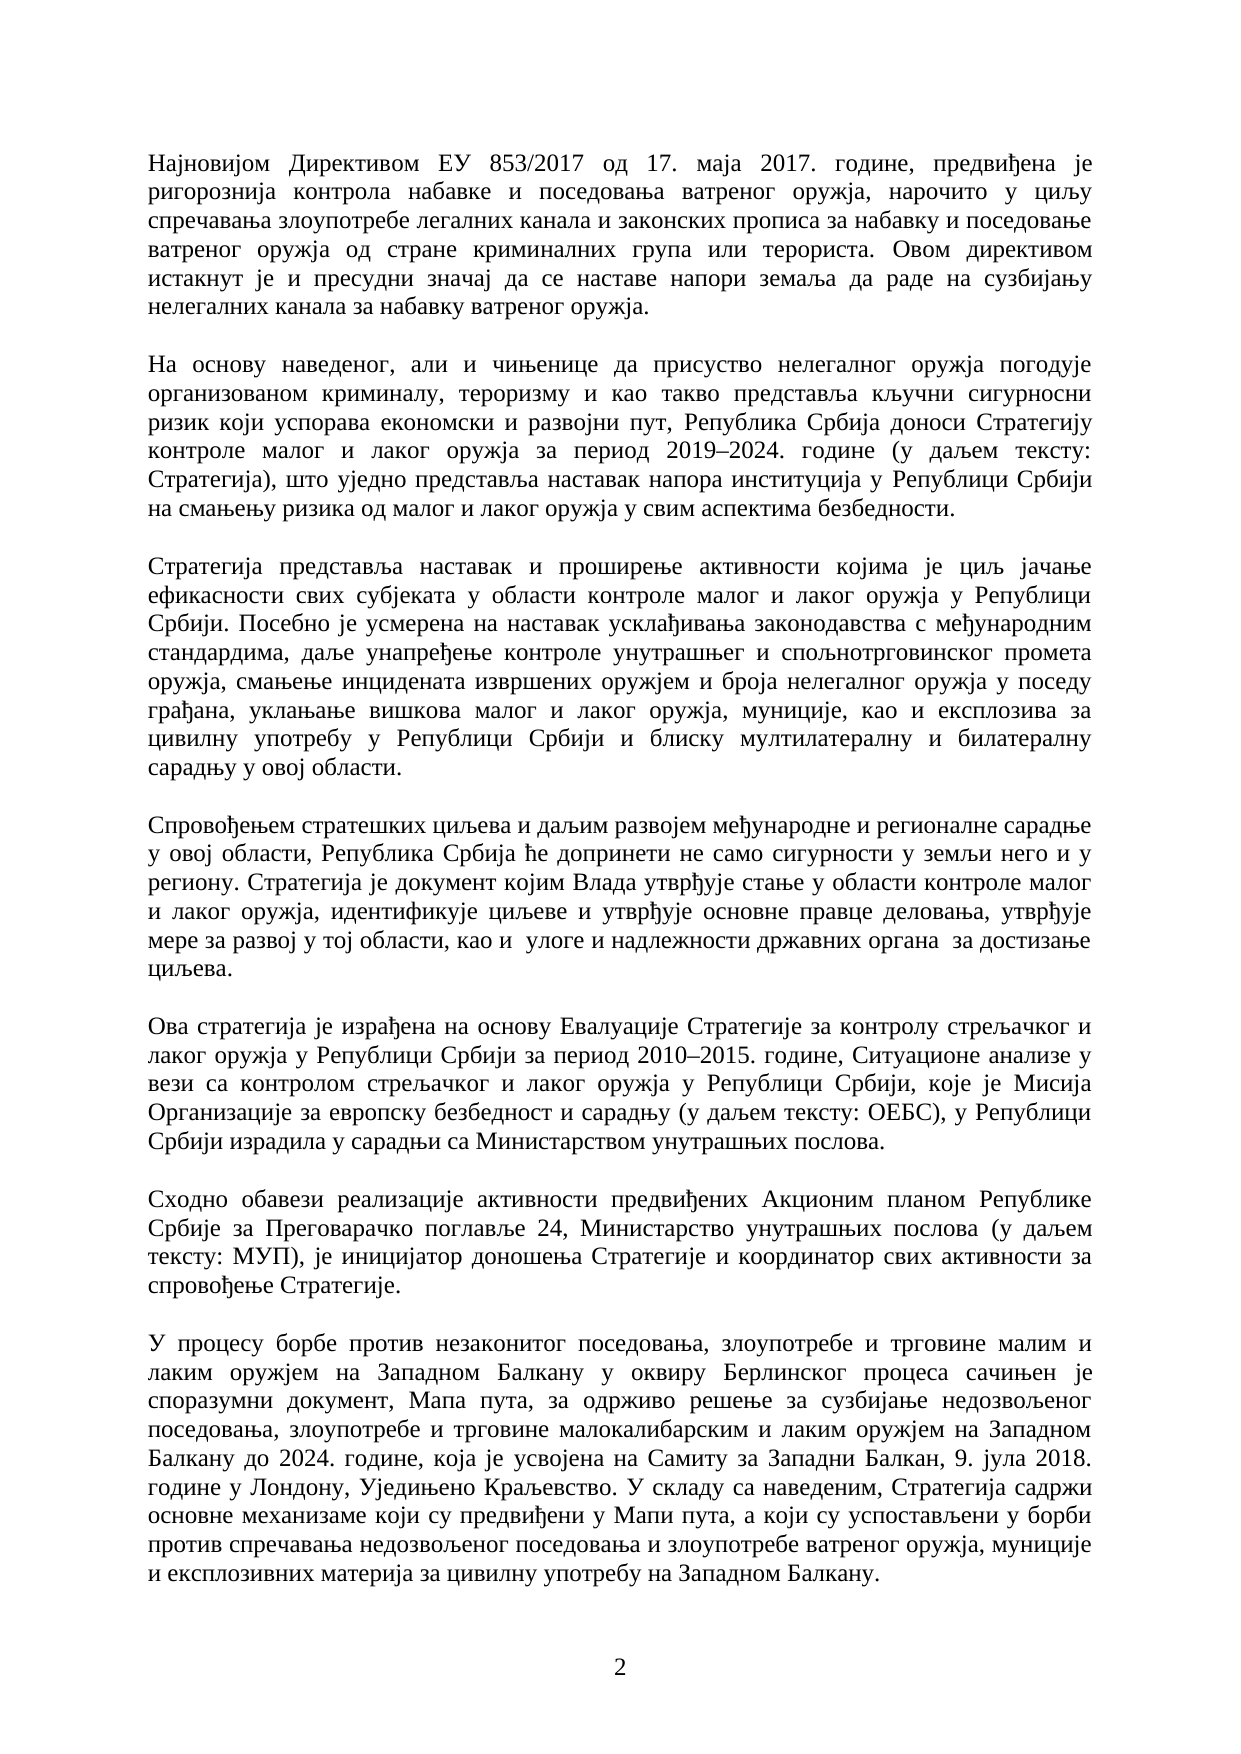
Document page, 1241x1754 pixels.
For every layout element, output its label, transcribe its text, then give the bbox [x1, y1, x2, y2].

text Стратегија представља наставак и проширење активности којима је циљ јачање ефикасности свих субјеката у области контроле малог и лаког оружја у Републици Србији. Посебно је усмерена на наставак усклађивања законодавства с међународним стандардима, даље унапређење контроле унутрашњег и спољнотрговинског промета оружја, смањење инцидената извршених оружјем и броја нелегалног оружја у поседу грађана, уклањање вишкова малог и лаког оружја, муниције, као и експлозива за цивилну употребу у Републици Србији и блиску мултилатералну и билатералну сарадњу у овој области. [148, 551, 1093, 781]
text Најновијом Директивом ЕУ 853/2017 од 17. маја 2017. године, предвиђена је ригорознија контрола набавке и поседовања ватреног оружја, нарочито у циљу спречавања злоупотребе легалних канала и законских прописа за набавку и поседовање ватреног оружја од стране криминалних група или терориста. Овом директивом истакнут је и пресудни значај да се наставе напори земаља да раде на сузбијању нелегалних канала за набавку ватреног оружја. [148, 148, 1093, 320]
text На основу наведеног, али и чињенице да присуство нелегалног оружја погодује организованом криминалу, тероризму и као такво представља кључни сигурносни ризик који успорава економски и развојни пут, Република Србија доноси Стратегију контроле малог и лаког оружја за период 2019–2024. године (у даљем тексту: Стратегија), што уједно представља наставак напора институција у Републици Србији на смањењу ризика од малог и лаког оружја у свим аспектима безбедности. [148, 349, 1093, 522]
text Спровођењем стратешких циљева и даљим развојем међународне и регионалне сарадње у овој области, Република Србија ће допринети не само сигурности у земљи него и у региону. Стратегија је документ којим Влада утврђује стање у области контроле малог и лаког оружја, идентификује циљеве и утврђује основне правце деловања, утврђује мере за развој у тој области, као и улоге и надлежности државних органа за достизање циљева. [148, 810, 1093, 982]
text Ова стратегија је израђена на основу Евалуације Стратегије за контролу стрељачког и лаког оружја у Републици Србији за период 2010‒2015. године, Ситуационе анализе у вези са контролом стрељачког и лаког оружја у Републици Србији, које је Мисија Организације за европску безбедност и сарадњу (у даљем тексту: ОЕБС), у Републици Србији израдила у сарадњи са Министарством унутрашњих послова. [148, 1011, 1093, 1155]
text У процесу борбе против незаконитог поседовања, злоупотребе и трговине малим и лаким оружјем на Западном Балкану у оквиру Берлинског процеса сачињен је споразумни документ, Мапа пута, за одрживо решење за сузбијање недозвољеног поседовања, злоупотребе и трговине малокалибарским и лаким оружјем на Западном Балкану до 2024. године, која је усвојена на Самиту за Западни Балкан, 9. јула 2018. године у Лондону, Уједињено Краљевство. У складу са наведеним, Стратегија садржи основне механизаме који су предвиђени у Мапи пута, а који су успостављени у борби против спречавања недозвољеног поседовања и злоупотребе ватреног оружја, муниције и експлозивних материја за цивилну употребу на Западном Балкану. [148, 1328, 1093, 1587]
text Сходно обавези реализације активности предвиђених Акционим планом Републике Србије за Преговарачко поглавље 24, Министарство унутрашњих послова (у даљем тексту: МУП), је иницијатор доношења Стратегије и координатор свих активности за спровођење Стратегије. [148, 1184, 1093, 1299]
